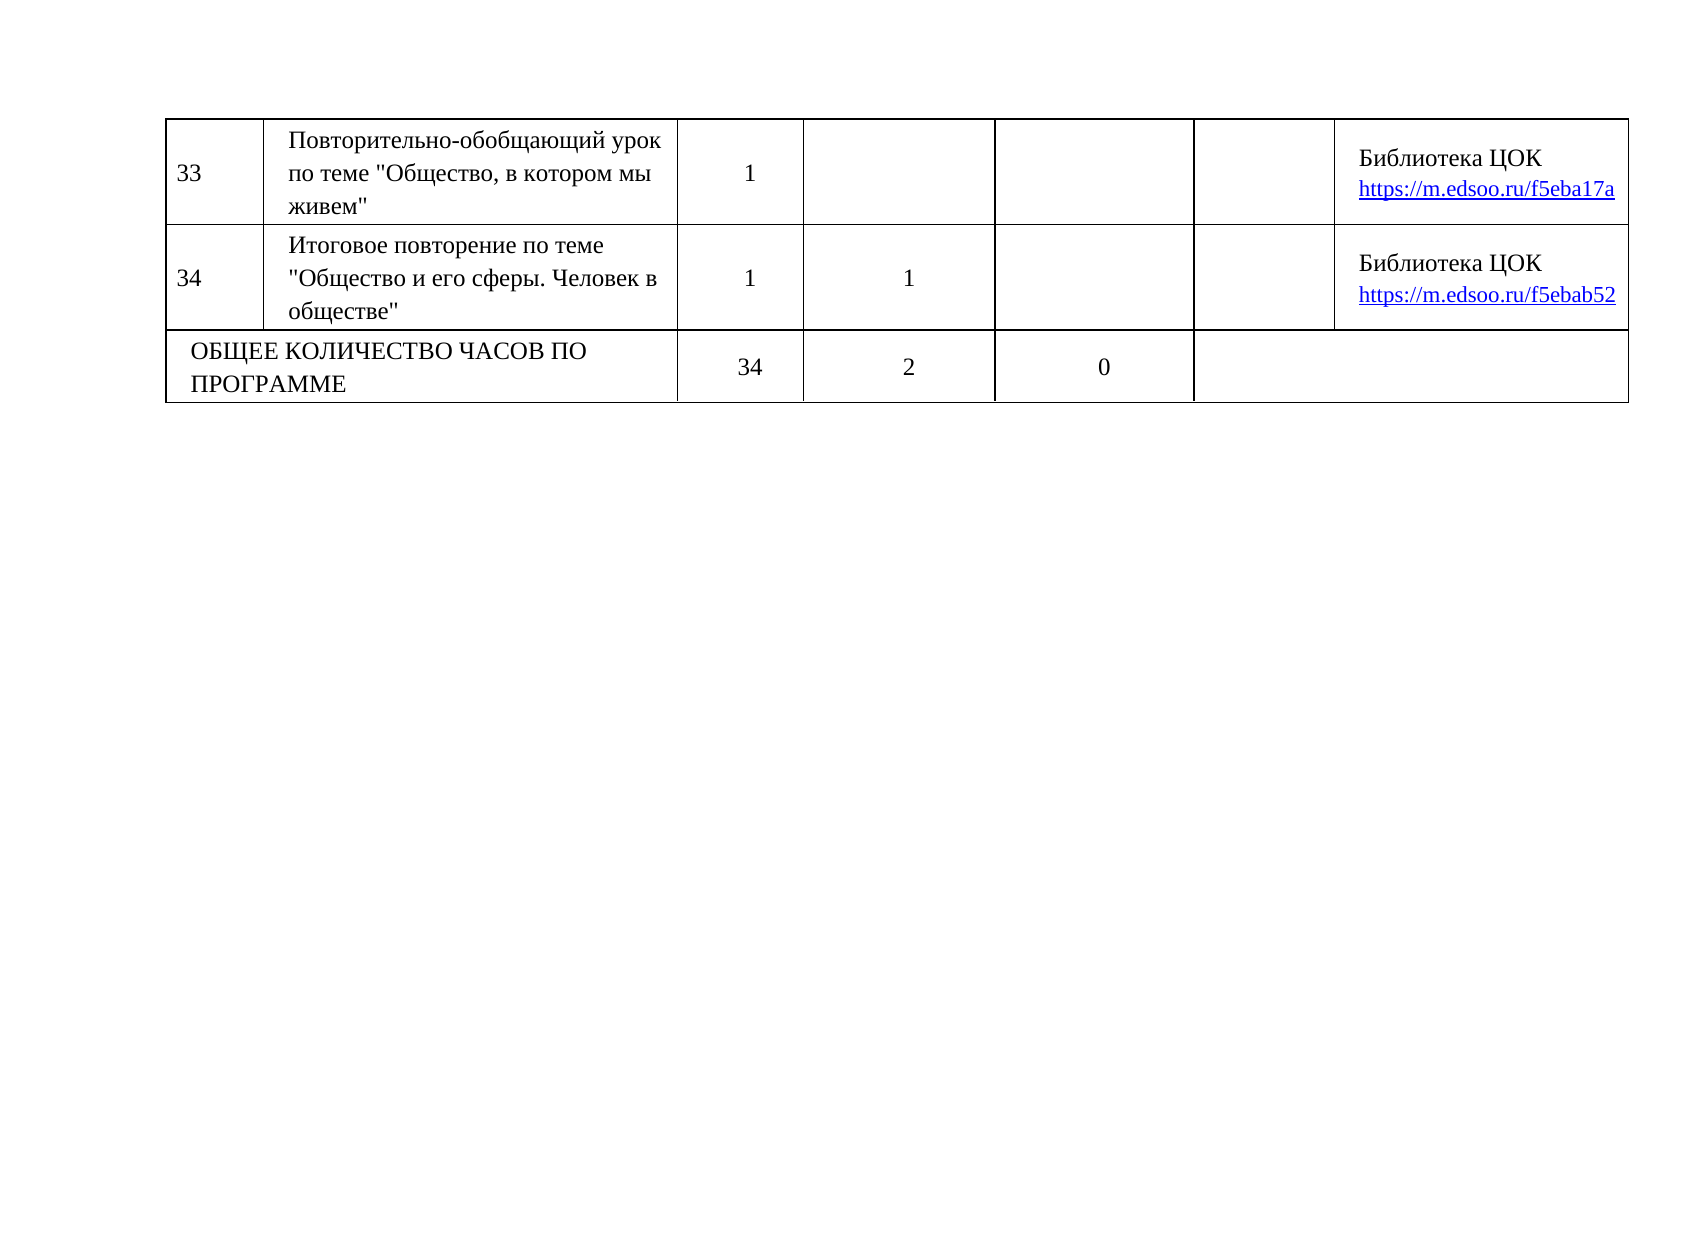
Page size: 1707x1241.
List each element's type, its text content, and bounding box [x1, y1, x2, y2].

table_cell 2 [804, 331, 994, 401]
table_cell Итоговое повторение по теме "Общество и его сферы. Человек в обществе" [264, 225, 677, 329]
table_cell 1 [678, 120, 803, 223]
table_cell [1195, 331, 1628, 401]
table_cell Библиотека ЦОК https://m.edsoo.ru/f5ebab52 [1335, 225, 1628, 329]
table_cell 33 [167, 120, 263, 223]
table_cell 1 [804, 225, 994, 329]
table_cell [1195, 225, 1334, 329]
table_cell 1 [678, 225, 803, 329]
table_cell 0 [996, 331, 1193, 401]
table_cell 34 [678, 331, 803, 401]
table_cell Библиотека ЦОК https://m.edsoo.ru/f5eba17a [1335, 120, 1628, 223]
table_cell [996, 225, 1193, 329]
table_cell ОБЩЕЕ КОЛИЧЕСТВО ЧАСОВ ПО ПРОГРАММЕ [167, 331, 677, 401]
table_cell [804, 120, 994, 223]
table_cell [996, 120, 1193, 223]
table_cell Повторительно-обобщающий урок по теме "Общество, в котором мы живем" [264, 120, 677, 223]
table_cell [1195, 120, 1334, 223]
table_cell 34 [167, 225, 263, 329]
